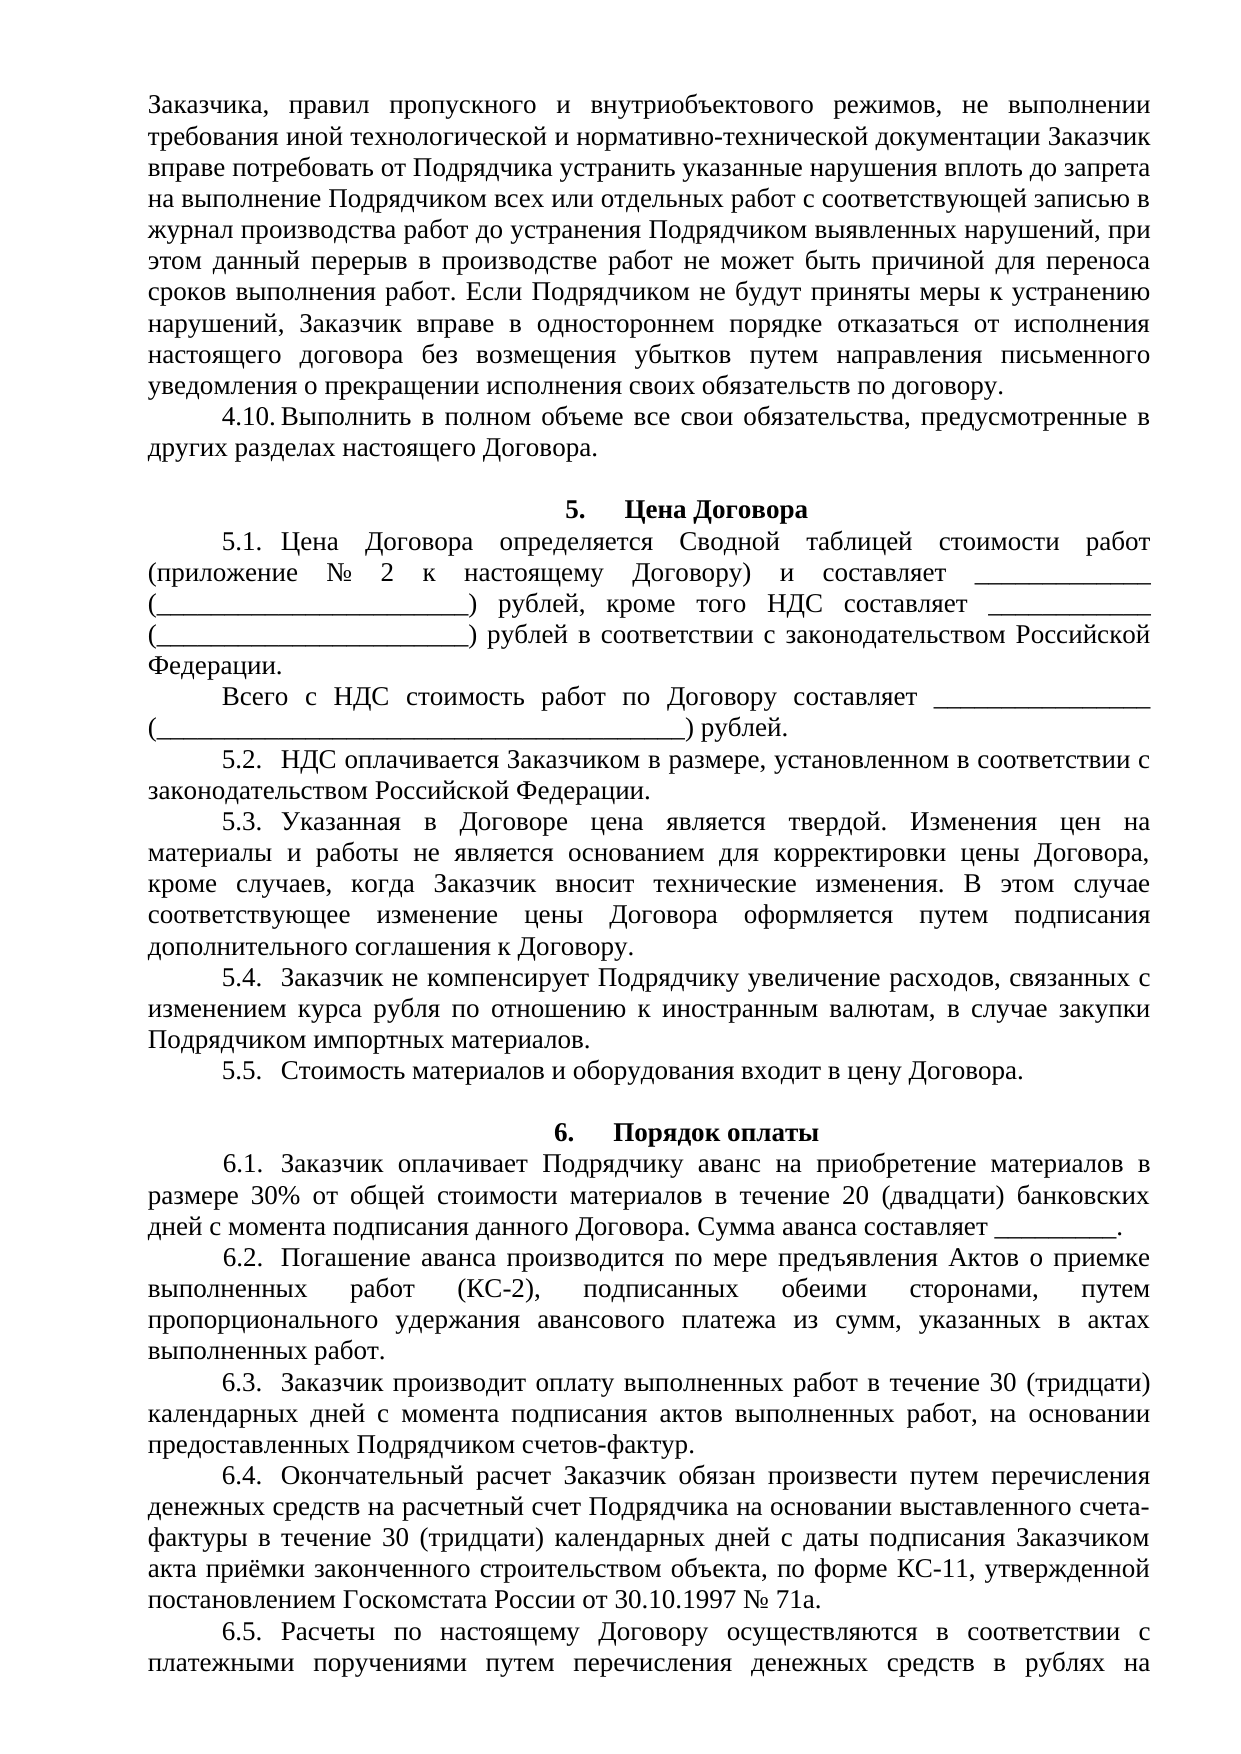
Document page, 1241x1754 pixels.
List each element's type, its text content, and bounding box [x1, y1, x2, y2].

list Заказчик не компенсирует Подрядчику увеличение расходов, связанных с изменением курса рубля по отношению к иностранным валютам, в случае закупки Подрядчиком импортных материалов. [148, 961, 1152, 1054]
list Порядок оплаты [148, 1116, 1152, 1148]
list Погашение аванса производится по мере предъявления Актов о приемке выполненных работ (КС-2), подписанных обеими сторонами, путем пропорционального удержания авансового платежа из сумм, указанных в актах выполненных работ. [148, 1241, 1152, 1366]
list Окончательный расчет Заказчик обязан произвести путем перечисления денежных средств на расчетный счет Подрядчика на основании выставленного счета-фактуры в течение 30 (тридцати) календарных дней с даты подписания Заказчиком акта приёмки законченного строительством объекта, по форме КС-11, утвержденной постановлением Госкомстата России от 30.10.1997 № 71а. [148, 1459, 1152, 1615]
list Цена Договора определяется Сводной таблицей стоимости работ (приложение № 2 к настоящему Договору) и составляет _____________ (_______________________) рублей, кроме того НДС составляет ____________ (_______________________) рублей в соответствии с законодательством Российской Федерации. [148, 525, 1152, 680]
list НДС оплачивается Заказчиком в размере, установленном в соответствии с законодательством Российской Федерации. [148, 743, 1152, 805]
text Всего с НДС стоимость работ по Договору составляет ________________ (_______________________________________) рублей. [148, 680, 1152, 743]
list Цена Договора [148, 493, 1152, 525]
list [148, 89, 1152, 400]
list Стоимость материалов и оборудования входит в цену Договора. [148, 1054, 1152, 1085]
list Указанная в Договоре цена является твердой. Изменения цен на материалы и работы не является основанием для корректировки цены Договора, кроме случаев, когда Заказчик вносит технические изменения. В этом случае соответствующее изменение цены Договора оформляется путем подписания дополнительного соглашения к Договору. [148, 805, 1152, 961]
list Заказчик производит оплату выполненных работ в течение 30 (тридцати) календарных дней с момента подписания актов выполненных работ, на основании предоставленных Подрядчиком счетов-фактур. [148, 1366, 1152, 1459]
list Выполнить в полном объеме все свои обязательства, предусмотренные в других разделах настоящего Договора. [148, 400, 1152, 462]
list Заказчик оплачивает Подрядчику аванс на приобретение материалов в размере 30% от общей стоимости материалов в течение 20 (двадцати) банковских дней с момента подписания данного Договора. Сумма аванса составляет _________. [148, 1148, 1152, 1241]
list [148, 1615, 1152, 1677]
